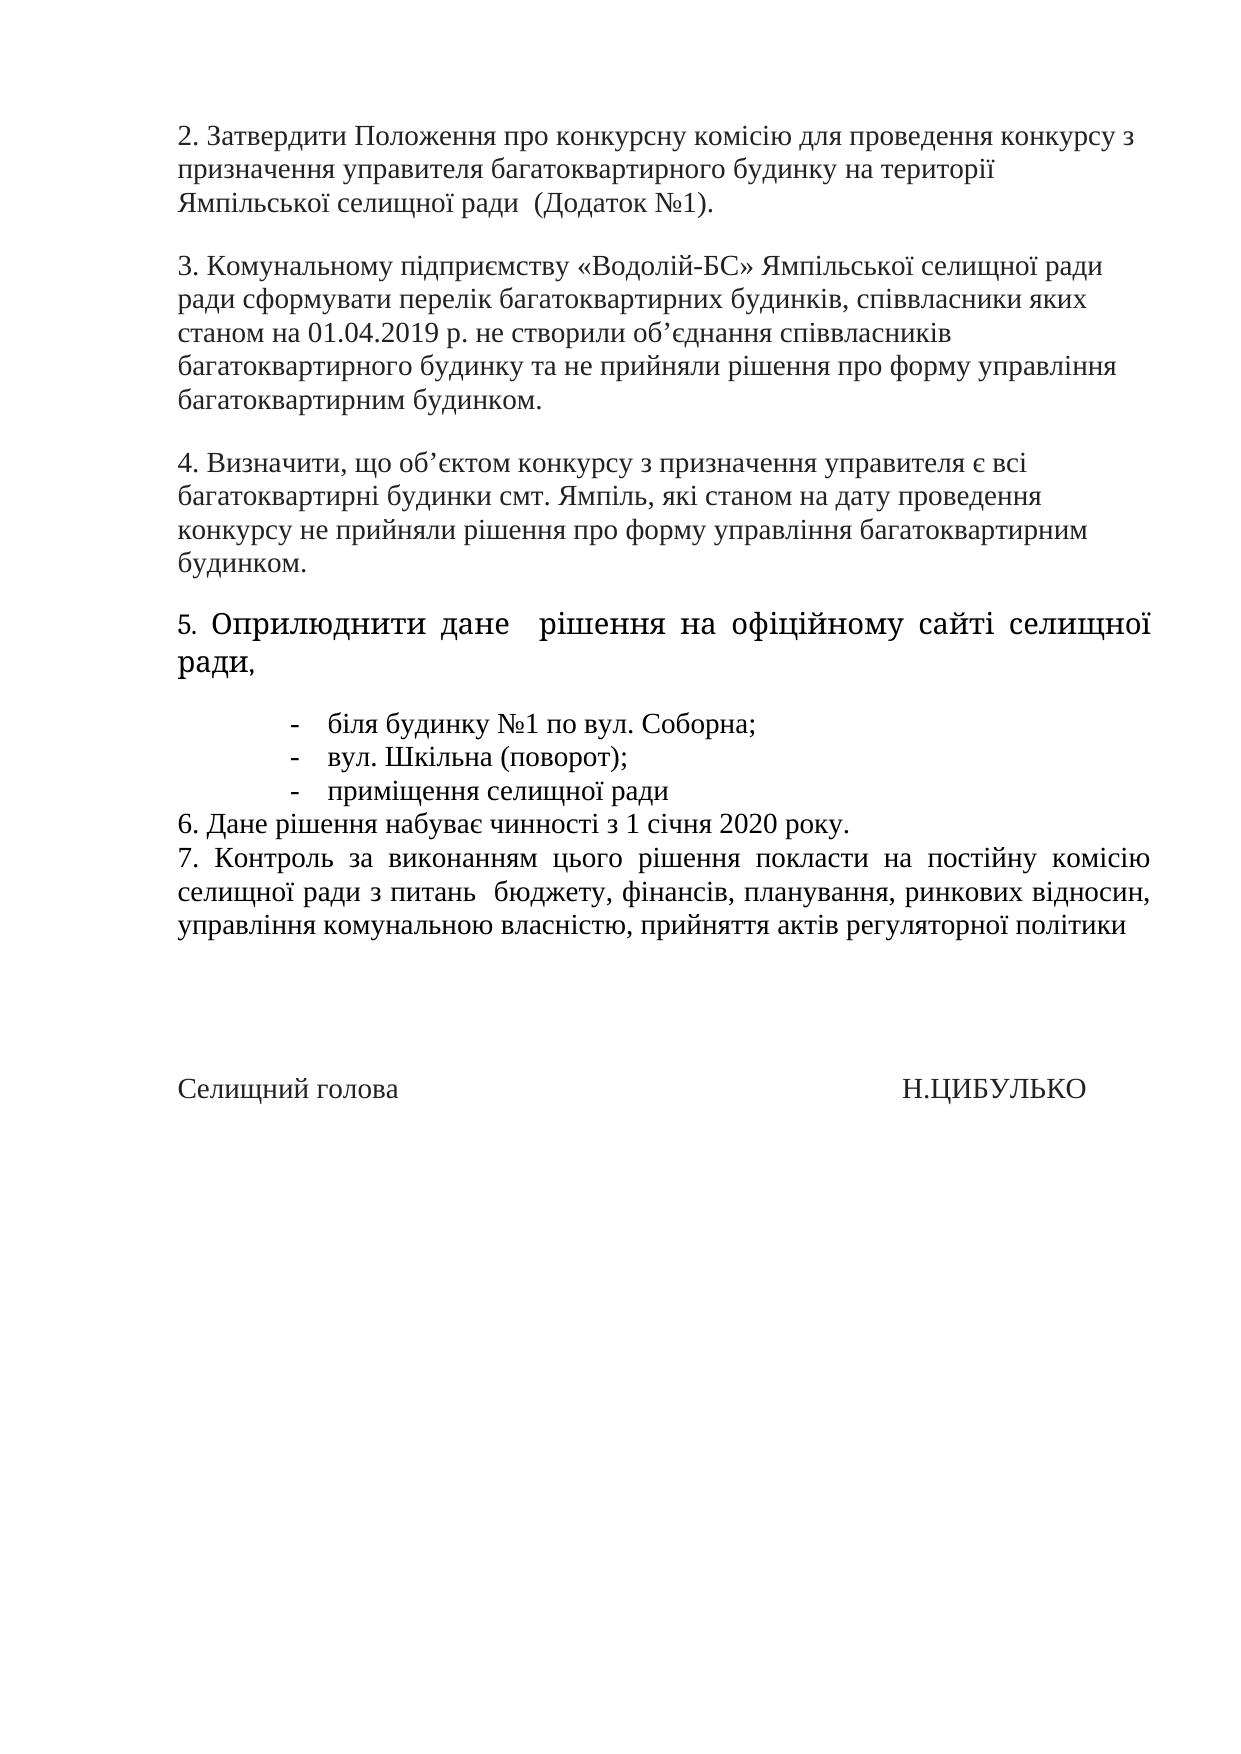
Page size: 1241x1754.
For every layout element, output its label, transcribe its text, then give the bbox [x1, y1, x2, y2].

text 4. Визначити, що об’єктом конкурсу з призначення управителя є всі багатоквартирні будинки смт. Ямпіль, які станом на дату проведення конкурсу не прийняли рішення про форму управління багатоквартирним будинком. [177, 445, 1152, 579]
text 2. Затвердити Положення про конкурсну комісію для проведення конкурсу з призначення управителя багатоквартирного будинку на території Ямпільської селищної ради (Додаток №1). [177, 118, 1152, 219]
list вул. Шкільна (поворот); [290, 739, 1152, 773]
text 6. Дане рішення набуває чинності з 1 січня 2020 року. [177, 807, 1152, 840]
list біля будинку №1 по вул. Соборна; [290, 706, 1152, 739]
text Селищний голова Н.ЦИБУЛЬКО [177, 1071, 1152, 1105]
text 7. Контроль за виконанням цього рішення покласти на постійну комісію селищної ради з питань бюджету, фінансів, планування, ринкових відносин, управління комунальною власністю, прийняття актів регуляторної політики [177, 840, 1152, 941]
list приміщення селищної ради [290, 773, 1152, 807]
text 5. Оприлюднити дане рішення на офіційному сайті селищної ради, [177, 608, 1152, 680]
text 3. Комунальному підприємству «Водолій-БС» Ямпільської селищної ради ради сформувати перелік багатоквартирних будинків, співвласники яких станом на 01.04.2019 р. не створили об’єднання співвласників багатоквартирного будинку та не прийняли рішення про форму управління багатоквартирним будинком. [177, 248, 1152, 416]
